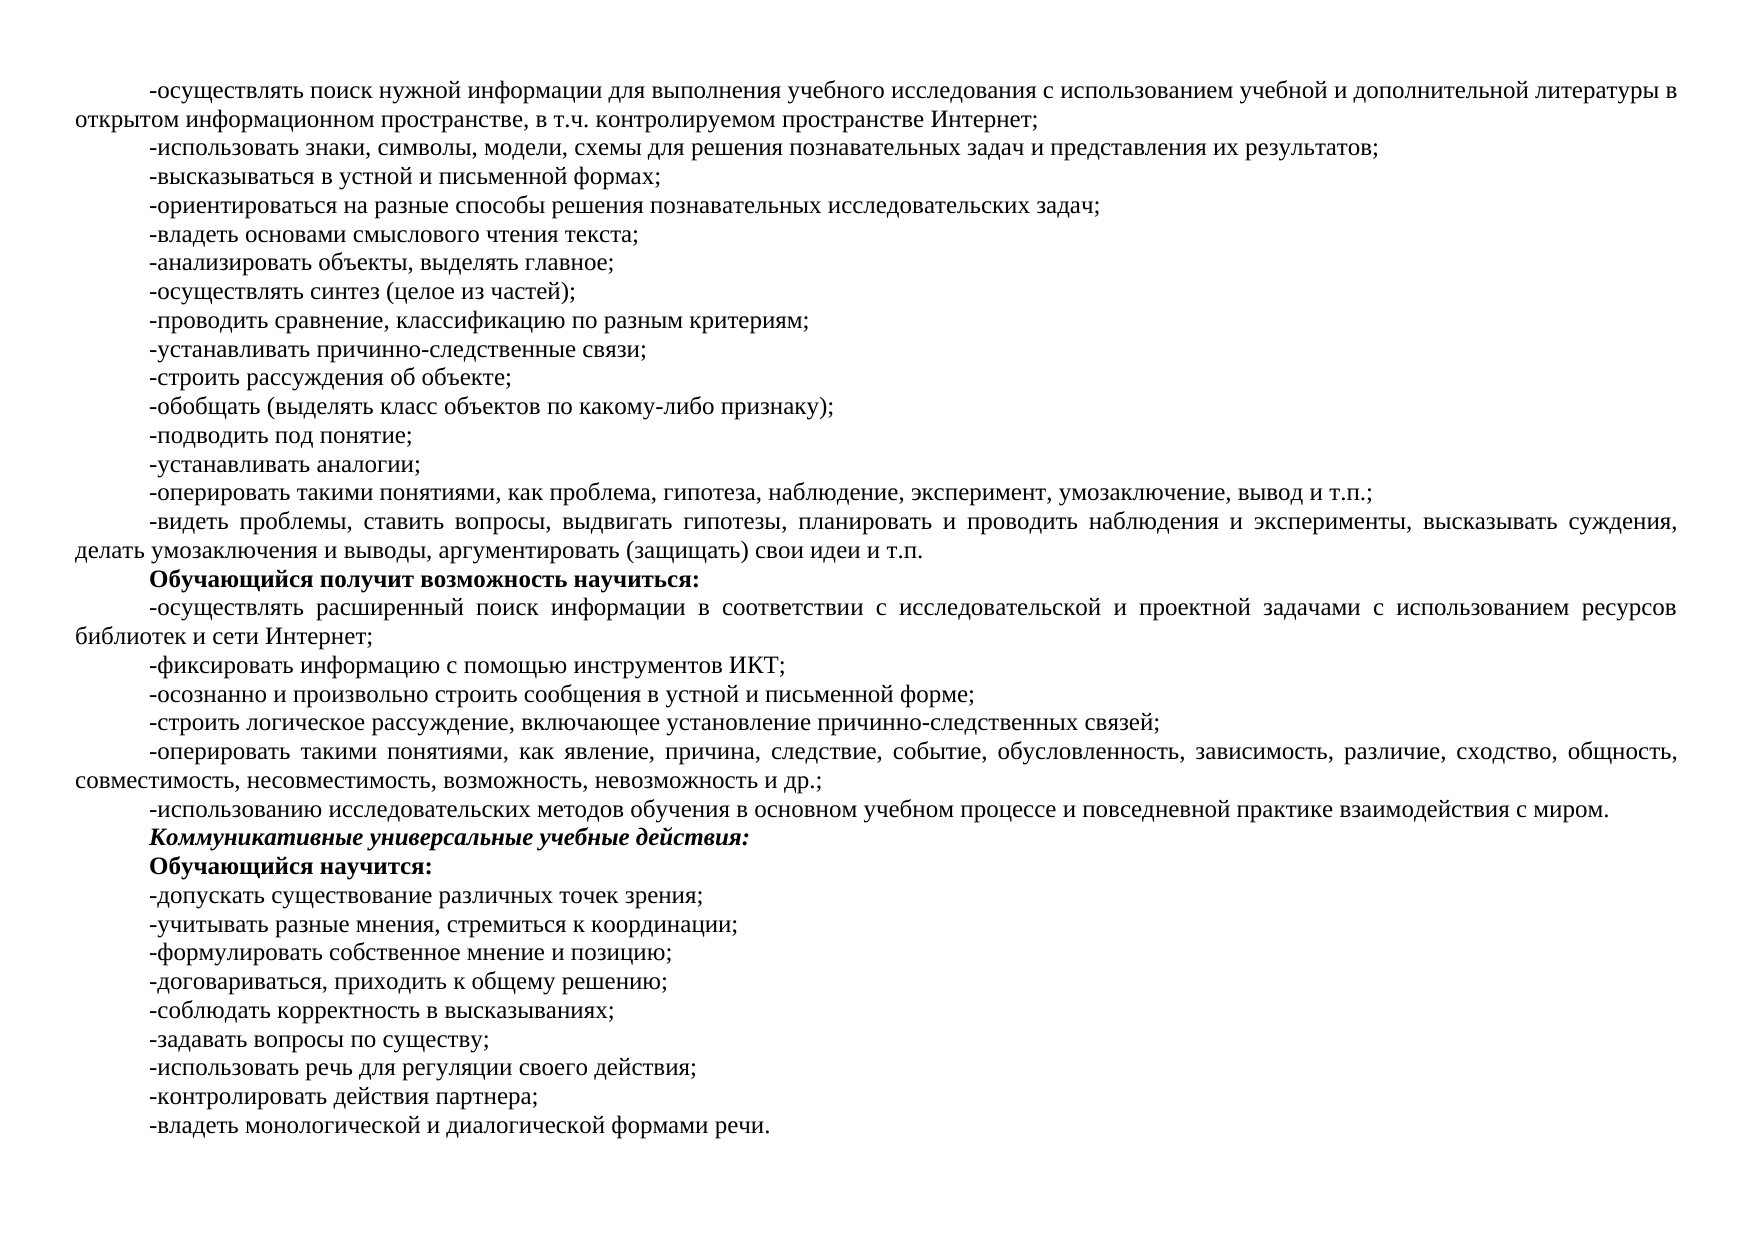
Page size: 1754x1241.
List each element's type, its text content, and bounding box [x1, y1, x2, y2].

text -допускать существование различных точек зрения; [75, 880, 1679, 909]
text -формулировать собственное мнение и позицию; [75, 937, 1679, 966]
text -ориентироваться на разные способы решения познавательных исследовательских задач; [75, 190, 1679, 219]
text -анализировать объекты, выделять главное; [75, 247, 1679, 276]
text -использовать знаки, символы, модели, схемы для решения познавательных задач и представления их результатов; [75, 132, 1679, 161]
text -подводить под понятие; [75, 420, 1679, 449]
text -проводить сравнение, классификацию по разным критериям; [75, 305, 1679, 334]
text -видеть проблемы, ставить вопросы, выдвигать гипотезы, планировать и проводить наблюдения и эксперименты, высказывать суждения, делать умозаключения и выводы, аргументировать (защищать) свои идеи и т.п. [75, 506, 1679, 564]
text -строить логическое рассуждение, включающее установление причинно-следственных связей; [75, 707, 1679, 736]
text -использовать речь для регуляции своего действия; [75, 1052, 1679, 1081]
text -осуществлять синтез (целое из частей); [75, 276, 1679, 305]
text -договариваться, приходить к общему решению; [75, 966, 1679, 995]
text -устанавливать аналогии; [75, 449, 1679, 477]
text -осуществлять расширенный поиск информации в соответствии с исследовательской и проектной задачами с использованием ресурсов библиотек и сети Интернет; [75, 592, 1679, 650]
text -осознанно и произвольно строить сообщения в устной и письменной форме; [75, 679, 1679, 707]
text -устанавливать причинно-следственные связи; [75, 334, 1679, 362]
text -осуществлять поиск нужной информации для выполнения учебного исследования с использованием учебной и дополнительной литературы в открытом информационном пространстве, в т.ч. контролируемом пространстве Интернет; [75, 75, 1679, 132]
text -фиксировать информацию с помощью инструментов ИКТ; [75, 650, 1679, 679]
text -оперировать такими понятиями, как явление, причина, следствие, событие, обусловленность, зависимость, различие, сходство, общность, совместимость, несовместимость, возможность, невозможность и др.; [75, 736, 1679, 794]
text -оперировать такими понятиями, как проблема, гипотеза, наблюдение, эксперимент, умозаключение, вывод и т.п.; [75, 477, 1679, 506]
text Коммуникативные универсальные учебные действия: [75, 822, 1679, 851]
text -высказываться в устной и письменной формах; [75, 161, 1679, 190]
text -владеть монологической и диалогической формами речи. [75, 1110, 1679, 1139]
text -соблюдать корректность в высказываниях; [75, 995, 1679, 1024]
text -обобщать (выделять класс объектов по какому-либо признаку); [75, 391, 1679, 420]
text Обучающийся получит возможность научиться: [75, 564, 1679, 592]
text -использованию исследовательских методов обучения в основном учебном процессе и повседневной практике взаимодействия с миром. [75, 794, 1679, 822]
text -задавать вопросы по существу; [75, 1024, 1679, 1052]
text -владеть основами смыслового чтения текста; [75, 219, 1679, 247]
text -контролировать действия партнера; [75, 1081, 1679, 1110]
text Обучающийся научится: [75, 851, 1679, 880]
text -строить рассуждения об объекте; [75, 362, 1679, 391]
text -учитывать разные мнения, стремиться к координации; [75, 909, 1679, 937]
